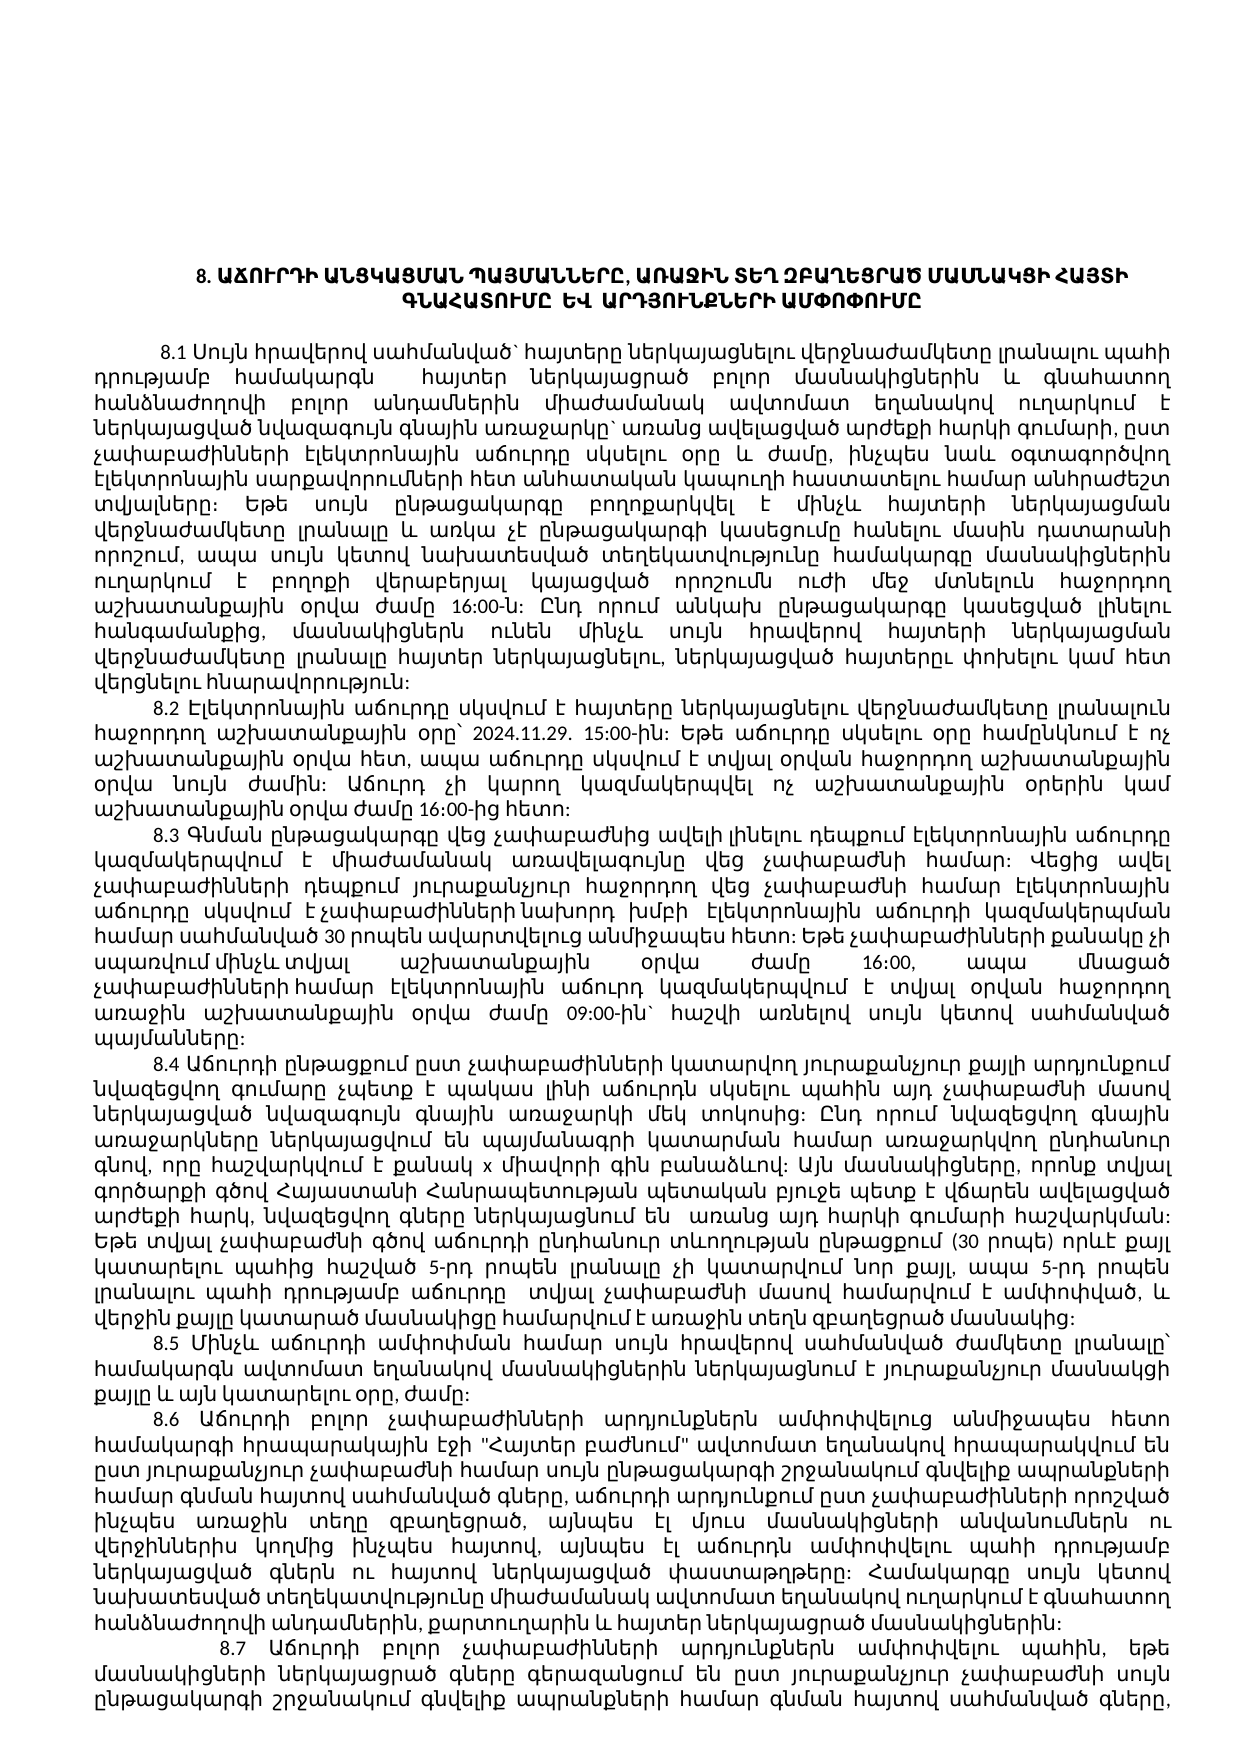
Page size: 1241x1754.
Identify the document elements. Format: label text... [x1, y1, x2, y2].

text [94, 1635, 1171, 1712]
text 8.3 Գնման ընթացակարգը վեց չափաբաժնից ավելի լինելու դեպքում էլեկտրոնային աճուրդը կազմակերպվում է միաժամանակ առավելագույնը վեց չափաբաժնի համար: Վեցից ավել չափաբաժինների դեպքում յուրաքանչյուր հաջորդող վեց չափաբաժնի համար էլեկտրոնային աճուրդը սկսվում է չափաբաժինների նախորդ խմբի էլեկտրոնային աճուրդի կազմակերպման համար սահմանված 30 րոպեն ավարտվելուց անմիջապես հետո: Եթե չափաբաժինների քանակը չի սպառվում մինչև տվյալ աշխատանքային օրվա ժամը 16։00, ապա մնացած չափաբաժինների համար էլեկտրոնային աճուրդ կազմակերպվում է տվյալ օրվան հաջորդող առաջին աշխատանքային օրվա ժամը 09:00-ին` հաշվի առնելով սույն կետով սահմանված պայմանները: [94, 822, 1171, 1051]
text 8.5 Մինչև աճուրդի ամփոփման համար սույն հրավերով սահմանված ժամկետը լրանալը՝ համակարգն ավտոմատ եղանակով մասնակիցներին ներկայացնում է յուրաքանչյուր մասնակցի քայլը և այն կատարելու օրը, ժամը: [94, 1330, 1171, 1407]
text 8.4 Աճուրդի ընթացքում ըստ չափաբաժինների կատարվող յուրաքանչյուր քայլի արդյունքում նվազեցվող գումարը չպետք է պակաս լինի աճուրդն սկսելու պահին այդ չափաբաժնի մասով ներկայացված նվազագույն գնային առաջարկի մեկ տոկոսից: Ընդ որում նվազեցվող գնային առաջարկները ներկայացվում են պայմանագրի կատարման համար առաջարկվող ընդհանուր գնով, որը հաշվարկվում է քանակ x միավորի գին բանաձևով: Այն մասնակիցները, որոնք տվյալ գործարքի գծով Հայաստանի Հանրապետության պետական բյուջե պետք է վճարեն ավելացված արժեքի հարկ, նվազեցվող գները ներկայացնում են առանց այդ հարկի գումարի հաշվարկման: Եթե տվյալ չափաբաժնի գծով աճուրդի ընդհանուր տևողության ընթացքում (30 րոպե) որևէ քայլ կատարելու պահից հաշված 5-րդ րոպեն լրանալը չի կատարվում նոր քայլ, ապա 5-րդ րոպեն լրանալու պահի դրությամբ աճուրդը տվյալ չափաբաժնի մասով համարվում է ամփոփված, և վերջին քայլը կատարած մասնակիցը համարվում է առաջին տեղն զբաղեցրած մասնակից: [94, 1051, 1171, 1330]
text 8.6 Աճուրդի բոլոր չափաբաժինների արդյունքներն ամփոփվելուց անմիջապես հետո համակարգի հրապարակային էջի "Հայտեր բաժնում" ավտոմատ եղանակով հրապարակվում են ըստ յուրաքանչյուր չափաբաժնի համար սույն ընթացակարգի շրջանակում գնվելիք ապրանքների համար գնման հայտով սահմանված գները, աճուրդի արդյունքում ըստ չափաբաժինների որոշված ինչպես առաջին տեղը զբաղեցրած, այնպես էլ մյուս մասնակիցների անվանումներն ու վերջիններիս կողմից ինչպես հայտով, այնպես էլ աճուրդն ամփոփվելու պահի դրությամբ ներկայացված գներն ու հայտով ներկայացված փաստաթղթերը: Համակարգը սույն կետով նախատեսված տեղեկատվությունը միաժամանակ ավտոմատ եղանակով ուղարկում է գնահատող հանձնաժողովի անդամներին, քարտուղարին և հայտեր ներկայացրած մասնակիցներին: [94, 1407, 1171, 1635]
text ԳՆԱՀԱՏՈՒՄԸ ԵՎ ԱՐԴՅՈՒՆՔՆԵՐԻ ԱՄՓՈՓՈՒՄԸ [94, 288, 1171, 314]
text 8.1 Սույն հրավերով սահմանված` հայտերը ներկայացնելու վերջնաժամկետը լրանալու պահի դրությամբ համակարգն հայտեր ներկայացրած բոլոր մասնակիցներին և գնահատող հանձնաժողովի բոլոր անդամներին միաժամանակ ավտոմատ եղանակով ուղարկում է ներկայացված նվազագույն գնային առաջարկը` առանց ավելացված արժեքի հարկի գումարի, ըստ չափաբաժինների էլեկտրոնային աճուրդը սկսելու օրը և ժամը, ինչպես նաև օգտագործվող էլեկտրոնային սարքավորումների հետ անհատական կապուղի հաստատելու համար անհրաժեշտ տվյալները։ Եթե սույն ընթացակարգը բողոքարկվել է մինչև հայտերի ներկայացման վերջնաժամկետը լրանալը և առկա չէ ընթացակարգի կասեցումը հանելու մասին դատարանի որոշում, ապա սույն կետով նախատեսված տեղեկատվությունը համակարգը մասնակիցներին ուղարկում է բողոքի վերաբերյալ կայացված որոշումն ուժի մեջ մտնելուն հաջորդող աշխատանքային օրվա ժամը 16:00-ն: Ընդ որում անկախ ընթացակարգը կասեցված լինելու հանգամանքից, մասնակիցներն ունեն մինչև սույն հրավերով հայտերի ներկայացման վերջնաժամկետը լրանալը հայտեր ներկայացնելու, ներկայացված հայտերըւ փոխելու կամ հետ վերցնելու հնարավորություն: [94, 339, 1171, 695]
text 8.2 Էլեկտրոնային աճուրդը սկսվում է հայտերը ներկայացնելու վերջնաժամկետը լրանալուն հաջորդող աշխատանքային օրը՝ 2024.11.29. 15:00 -ին: Եթե աճուրդը սկսելու օրը համընկնում է ոչ աշխատանքային օրվա հետ, ապա աճուրդը սկսվում է տվյալ օրվան հաջորդող աշխատանքային օրվա նույն ժամին: Աճուրդ չի կարող կազմակերպվել ոչ աշխատանքային օրերին կամ աշխատանքային օրվա ժամը 16։00-ից հետո: [94, 695, 1171, 822]
text 8. ԱՃՈՒՐԴԻ ԱՆՑԿԱՑՄԱՆ ՊԱՅՄԱՆՆԵՐԸ, ԱՌԱՋԻՆ ՏԵՂ ԶԲԱՂԵՑՐԱԾ ՄԱՍՆԱԿՑԻ ՀԱՅՏԻ [94, 263, 1171, 288]
